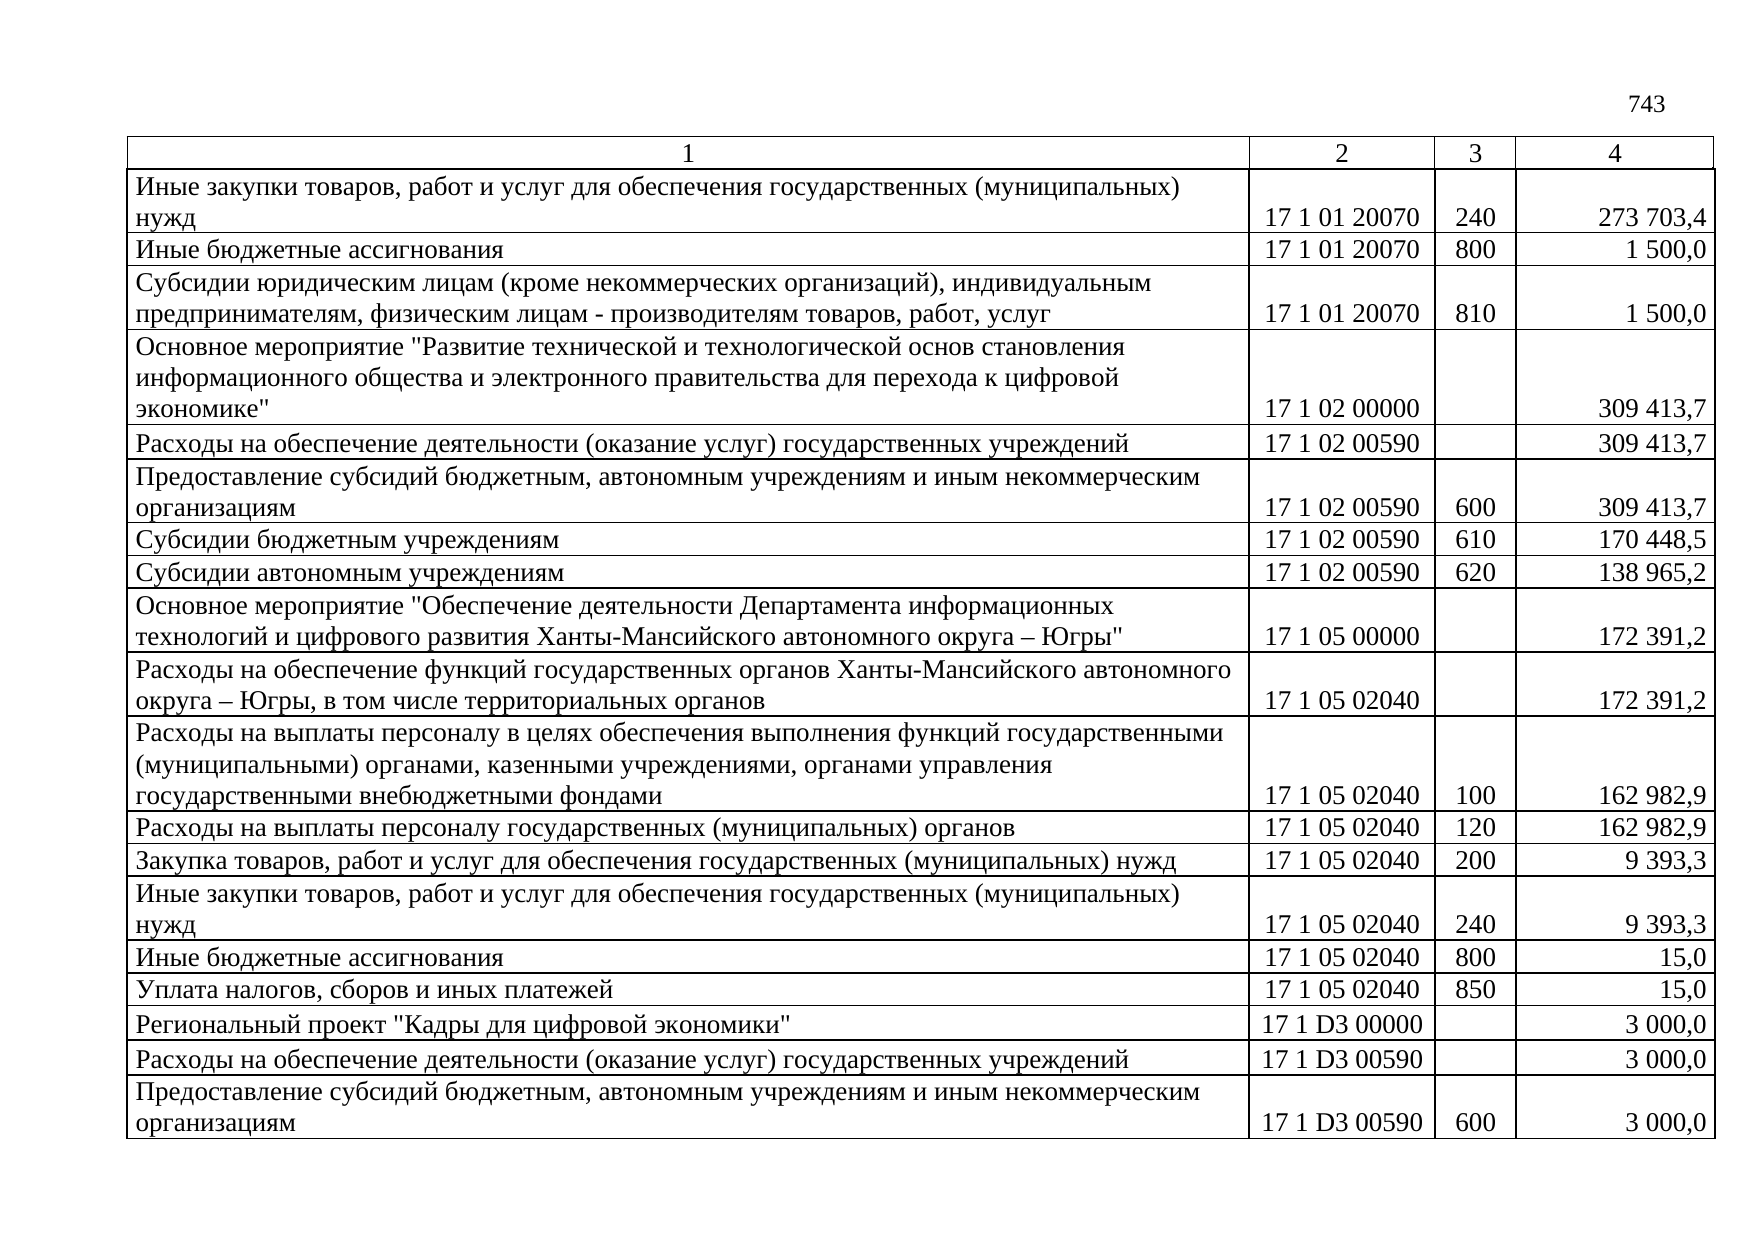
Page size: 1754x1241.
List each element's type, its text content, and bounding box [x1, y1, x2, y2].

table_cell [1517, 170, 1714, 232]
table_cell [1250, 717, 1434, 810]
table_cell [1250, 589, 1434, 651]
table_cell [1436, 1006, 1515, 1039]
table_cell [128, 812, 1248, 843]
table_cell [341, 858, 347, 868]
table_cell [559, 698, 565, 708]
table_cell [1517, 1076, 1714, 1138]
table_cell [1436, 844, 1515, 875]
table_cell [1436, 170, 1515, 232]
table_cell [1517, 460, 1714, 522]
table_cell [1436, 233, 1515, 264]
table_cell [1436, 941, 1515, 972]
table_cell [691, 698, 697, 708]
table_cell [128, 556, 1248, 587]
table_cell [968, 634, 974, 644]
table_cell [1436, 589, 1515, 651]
table_header 4 [1516, 137, 1713, 168]
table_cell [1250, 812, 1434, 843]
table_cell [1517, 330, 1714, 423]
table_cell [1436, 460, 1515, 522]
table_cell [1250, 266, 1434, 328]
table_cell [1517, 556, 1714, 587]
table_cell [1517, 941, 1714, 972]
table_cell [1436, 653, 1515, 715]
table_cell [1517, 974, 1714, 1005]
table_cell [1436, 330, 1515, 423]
table_header 1 [128, 137, 1249, 168]
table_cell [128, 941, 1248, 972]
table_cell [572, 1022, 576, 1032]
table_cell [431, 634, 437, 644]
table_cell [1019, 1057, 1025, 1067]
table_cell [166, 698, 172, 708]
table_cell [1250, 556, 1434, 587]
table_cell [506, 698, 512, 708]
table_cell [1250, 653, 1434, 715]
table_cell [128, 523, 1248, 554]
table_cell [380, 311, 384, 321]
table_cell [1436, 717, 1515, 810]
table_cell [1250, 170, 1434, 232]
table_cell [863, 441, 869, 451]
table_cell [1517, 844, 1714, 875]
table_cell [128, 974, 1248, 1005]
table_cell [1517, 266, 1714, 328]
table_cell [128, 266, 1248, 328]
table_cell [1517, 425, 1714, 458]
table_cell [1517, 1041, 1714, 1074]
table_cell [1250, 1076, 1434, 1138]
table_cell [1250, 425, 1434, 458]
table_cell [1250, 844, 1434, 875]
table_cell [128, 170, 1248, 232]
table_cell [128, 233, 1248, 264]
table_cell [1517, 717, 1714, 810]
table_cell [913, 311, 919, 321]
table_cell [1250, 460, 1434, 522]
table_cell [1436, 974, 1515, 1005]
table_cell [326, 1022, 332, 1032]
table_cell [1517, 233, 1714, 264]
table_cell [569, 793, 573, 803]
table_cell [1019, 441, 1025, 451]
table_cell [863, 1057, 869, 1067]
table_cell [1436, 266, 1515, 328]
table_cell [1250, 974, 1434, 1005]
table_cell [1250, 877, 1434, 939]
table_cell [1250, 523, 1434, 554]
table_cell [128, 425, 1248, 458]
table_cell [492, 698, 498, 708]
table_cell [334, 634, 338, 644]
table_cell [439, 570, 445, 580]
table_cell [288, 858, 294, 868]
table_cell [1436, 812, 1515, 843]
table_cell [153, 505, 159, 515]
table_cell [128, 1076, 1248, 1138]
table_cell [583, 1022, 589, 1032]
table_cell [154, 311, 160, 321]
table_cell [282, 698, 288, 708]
table_header 2 [1250, 137, 1434, 168]
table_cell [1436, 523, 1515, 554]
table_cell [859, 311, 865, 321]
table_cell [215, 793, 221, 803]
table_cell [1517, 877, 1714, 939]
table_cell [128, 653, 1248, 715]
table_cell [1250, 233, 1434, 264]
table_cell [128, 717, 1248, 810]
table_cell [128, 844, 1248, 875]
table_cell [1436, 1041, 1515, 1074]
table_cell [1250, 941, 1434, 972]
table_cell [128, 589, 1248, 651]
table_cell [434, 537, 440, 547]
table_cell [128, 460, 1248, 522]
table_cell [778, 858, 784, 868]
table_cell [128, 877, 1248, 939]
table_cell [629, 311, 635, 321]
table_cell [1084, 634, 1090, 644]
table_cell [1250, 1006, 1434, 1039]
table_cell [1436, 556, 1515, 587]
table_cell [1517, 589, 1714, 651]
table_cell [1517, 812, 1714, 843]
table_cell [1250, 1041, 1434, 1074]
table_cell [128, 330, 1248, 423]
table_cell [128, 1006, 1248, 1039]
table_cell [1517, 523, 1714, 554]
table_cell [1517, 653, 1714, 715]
table_header 3 [1435, 137, 1515, 168]
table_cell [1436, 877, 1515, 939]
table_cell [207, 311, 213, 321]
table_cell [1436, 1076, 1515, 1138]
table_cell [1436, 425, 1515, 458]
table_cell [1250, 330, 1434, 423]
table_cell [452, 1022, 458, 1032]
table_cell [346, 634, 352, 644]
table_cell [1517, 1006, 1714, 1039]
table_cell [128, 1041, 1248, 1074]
